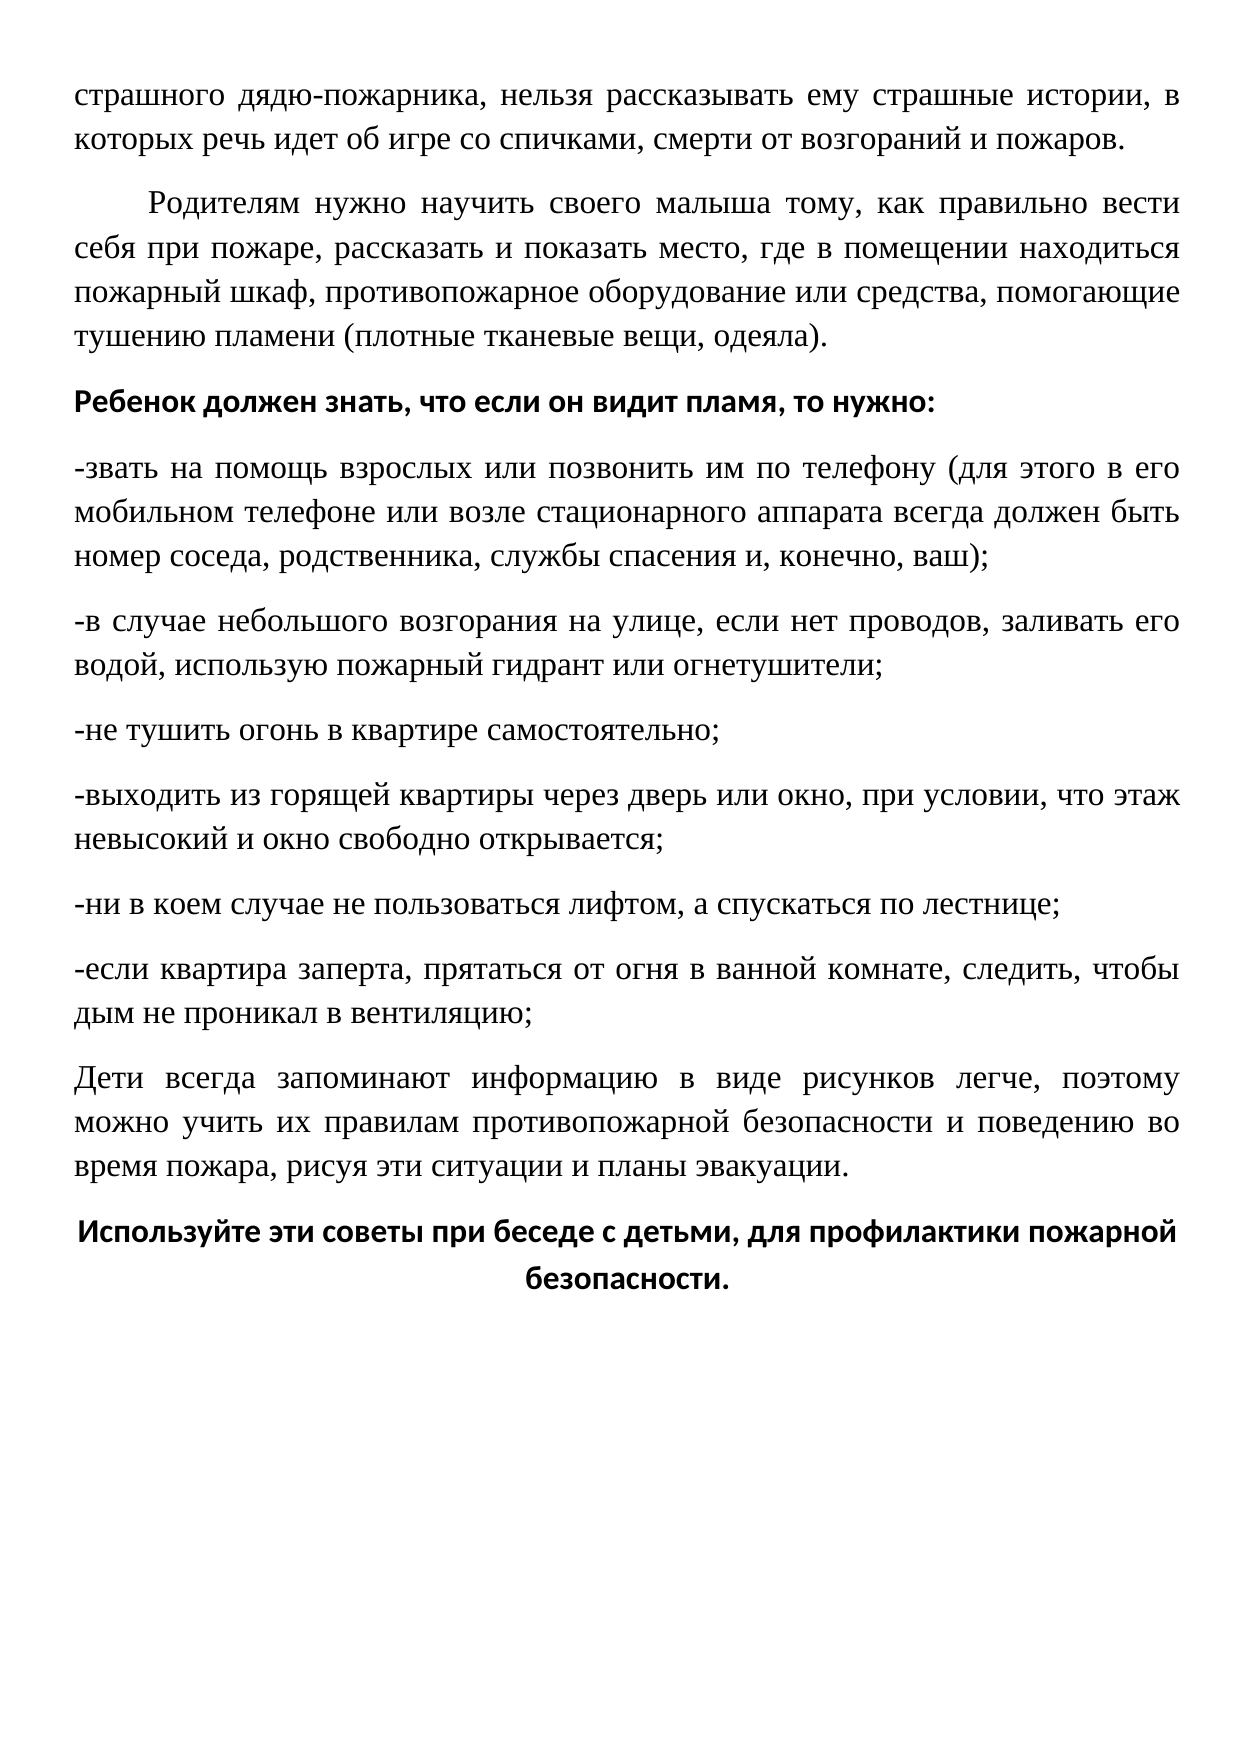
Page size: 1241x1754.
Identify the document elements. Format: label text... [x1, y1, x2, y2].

text -не тушить огонь в квартире самостоятельно; [74, 709, 1181, 748]
text -ни в коем случае не пользоваться лифтом, а спускаться по лестнице; [74, 883, 1181, 922]
text Дети всегда запоминают информацию в виде рисунков легче, поэтому можно учить их правилам противопожарной безопасности и поведению во время пожара, рисуя эти ситуации и планы эвакуации. [74, 1057, 1181, 1184]
text Ребенок должен знать, что если он видит пламя, то нужно: [74, 380, 1181, 421]
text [74, 74, 1181, 156]
text -в случае небольшого возгорания на улице, если нет проводов, заливать его водой, использую пожарный гидрант или огнетушители; [74, 601, 1181, 683]
text Используйте эти советы при беседе с детьми, для профилактики пожарной безопасности. [74, 1210, 1181, 1298]
text -звать на помощь взрослых или позвонить им по телефону (для этого в его мобильном телефоне или возле стационарного аппарата всегда должен быть номер соседа, родственника, службы спасения и, конечно, ваш); [74, 447, 1181, 574]
text -выходить из горящей квартиры через дверь или окно, при условии, что этаж невысокий и окно свободно открывается; [74, 774, 1181, 857]
text Родителям нужно научить своего малыша тому, как правильно вести себя при пожаре, рассказать и показать место, где в помещении находиться пожарный шкаф, противопожарное оборудование или средства, помогающие тушению пламени (плотные тканевые вещи, одеяла). [74, 183, 1181, 353]
text -если квартира заперта, прятаться от огня в ванной комнате, следить, чтобы дым не проникал в вентиляцию; [74, 948, 1181, 1031]
